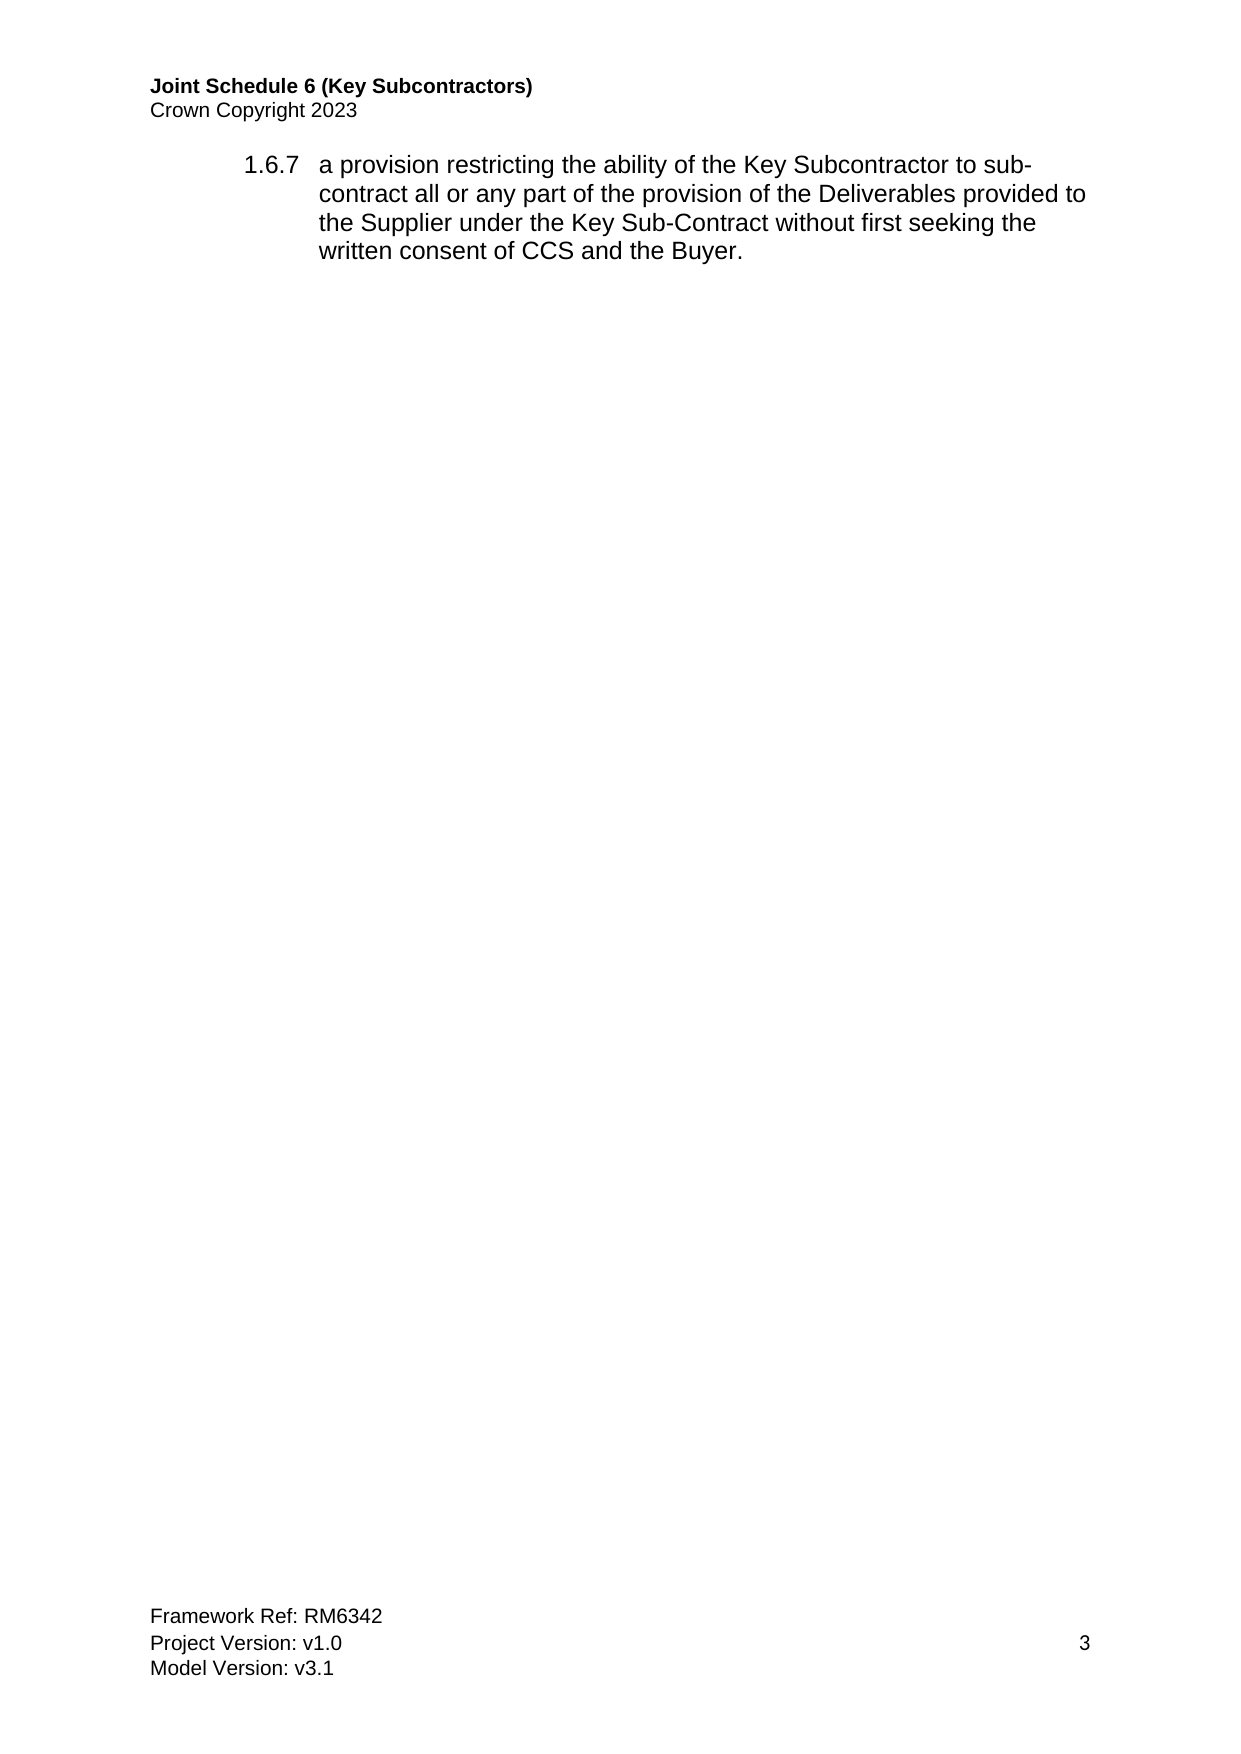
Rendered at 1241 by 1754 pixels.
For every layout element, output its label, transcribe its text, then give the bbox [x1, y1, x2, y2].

list a provision restricting the ability of the Key Subcontractor to sub-contract all or any part of the provision of the Deliverables provided to the Supplier under the Key Sub-Contract without first seeking the written consent of CCS and the Buyer. [244, 150, 1090, 265]
